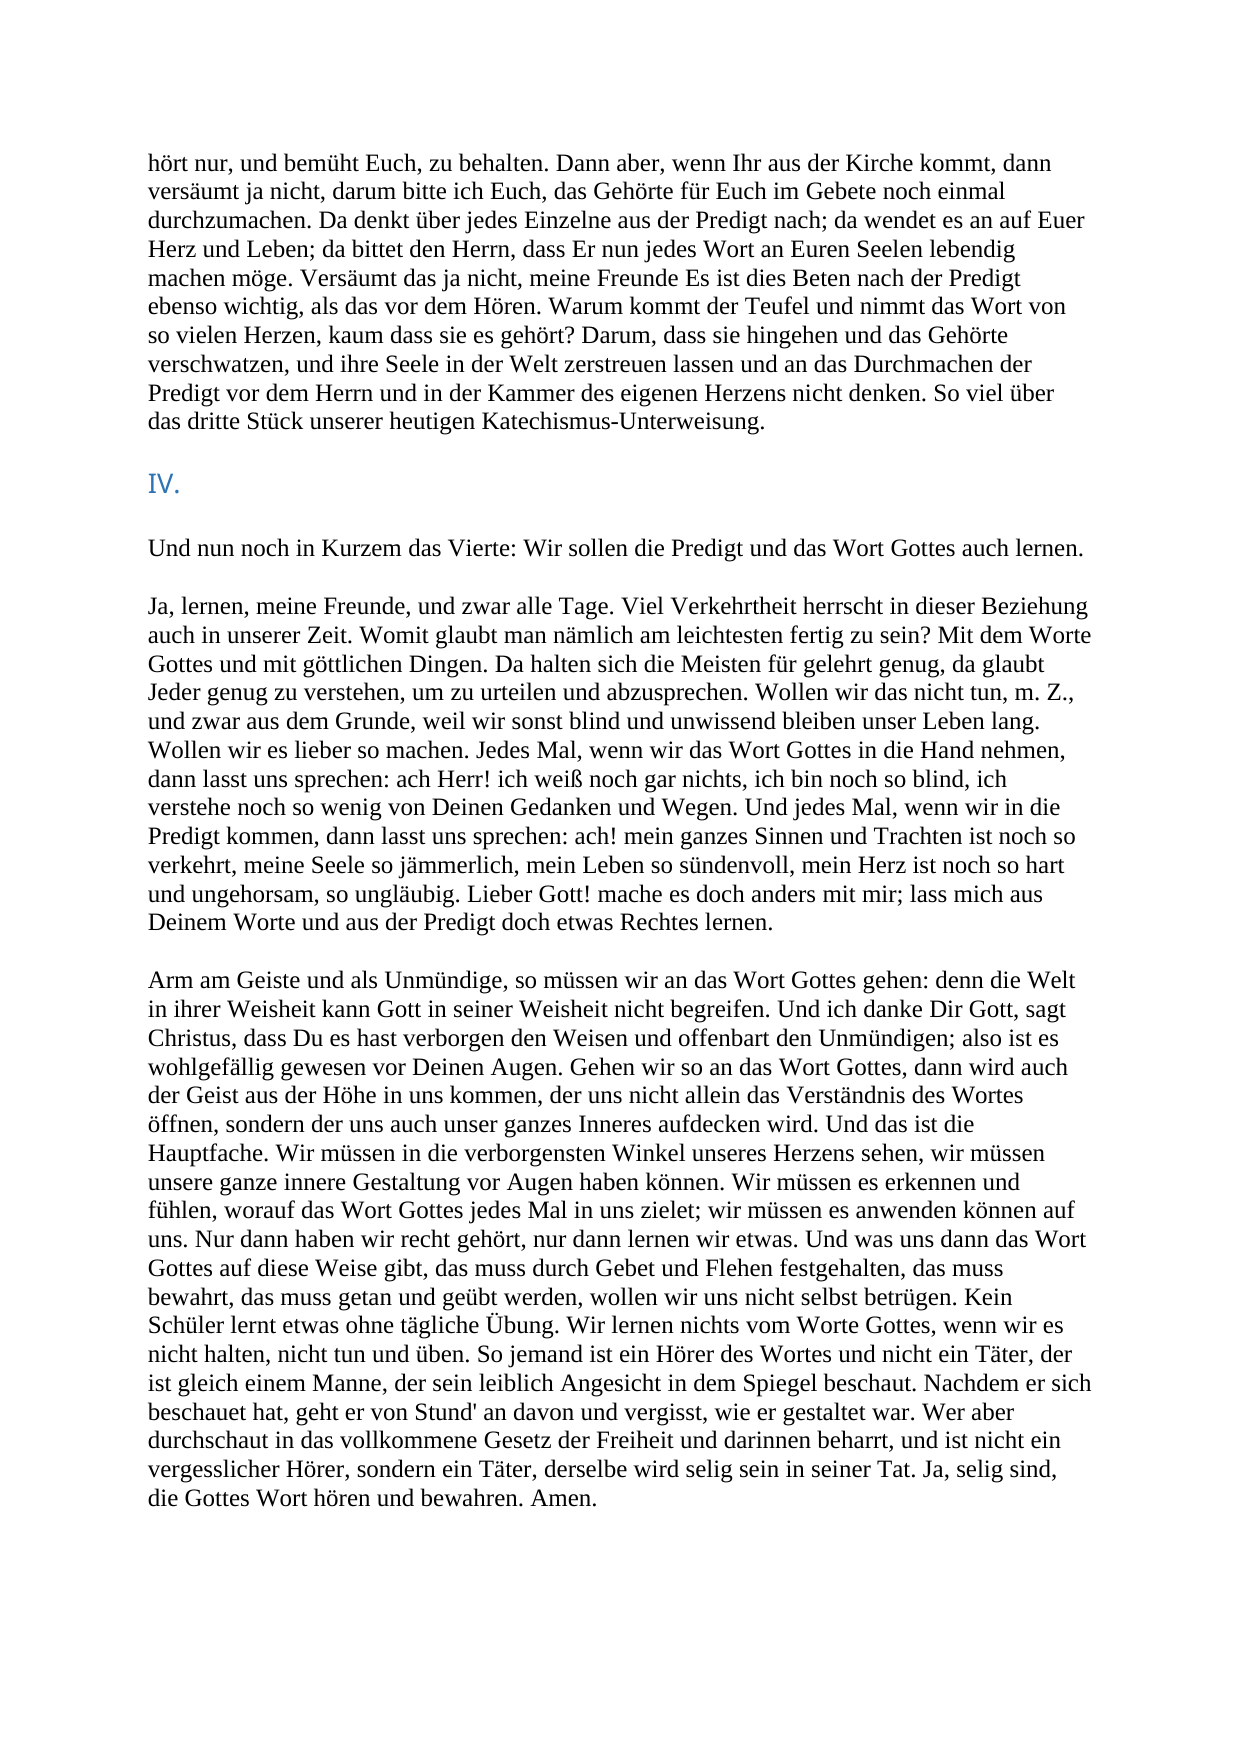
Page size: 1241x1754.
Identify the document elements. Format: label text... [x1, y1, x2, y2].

text Ja, lernen, meine Freunde, und zwar alle Tage. Viel Verkehrtheit herrscht in dieser Beziehung auch in unserer Zeit. Womit glaubt man nämlich am leichtesten fertig zu sein? Mit dem Worte Gottes und mit göttlichen Dingen. Da halten sich die Meisten für gelehrt genug, da glaubt Jeder genug zu verstehen, um zu urteilen und abzusprechen. Wollen wir das nicht tun, m. Z., und zwar aus dem Grunde, weil wir sonst blind und unwissend bleiben unser Leben lang. Wollen wir es lieber so machen. Jedes Mal, wenn wir das Wort Gottes in die Hand nehmen, dann lasst uns sprechen: ach Herr! ich weiß noch gar nichts, ich bin noch so blind, ich verstehe noch so wenig von Deinen Gedanken und Wegen. Und jedes Mal, wenn wir in die Predigt kommen, dann lasst uns sprechen: ach! mein ganzes Sinnen und Trachten ist noch so verkehrt, meine Seele so jämmerlich, mein Leben so sündenvoll, mein Herz ist noch so hart und ungehorsam, so ungläubig. Lieber Gott! mache es doch anders mit mir; lass mich aus Deinem Worte und aus der Predigt doch etwas Rechtes lernen. [148, 591, 1093, 936]
subtitle IV. [148, 464, 1093, 501]
text Und nun noch in Kurzem das Vierte: Wir sollen die Predigt und das Wort Gottes auch lernen. [148, 533, 1093, 562]
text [148, 148, 1093, 435]
text Arm am Geiste und als Unmündige, so müssen wir an das Wort Gottes gehen: denn die Welt in ihrer Weisheit kann Gott in seiner Weisheit nicht begreifen. Und ich danke Dir Gott, sagt Christus, dass Du es hast verborgen den Weisen und offenbart den Unmündigen; also ist es wohlgefällig gewesen vor Deinen Augen. Gehen wir so an das Wort Gottes, dann wird auch der Geist aus der Höhe in uns kommen, der uns nicht allein das Verständnis des Wortes öffnen, sondern der uns auch unser ganzes Inneres aufdecken wird. Und das ist die Hauptfache. Wir müssen in die verborgensten Winkel unseres Herzens sehen, wir müssen unsere ganze innere Gestaltung vor Augen haben können. Wir müssen es erkennen und fühlen, worauf das Wort Gottes jedes Mal in uns zielet; wir müssen es anwenden können auf uns. Nur dann haben wir recht gehört, nur dann lernen wir etwas. Und was uns dann das Wort Gottes auf diese Weise gibt, das muss durch Gebet und Flehen festgehalten, das muss bewahrt, das muss getan und geübt werden, wollen wir uns nicht selbst betrügen. Kein Schüler lernt etwas ohne tägliche Übung. Wir lernen nichts vom Worte Gottes, wenn wir es nicht halten, nicht tun und üben. So jemand ist ein Hörer des Wortes und nicht ein Täter, der ist gleich einem Manne, der sein leiblich Angesicht in dem Spiegel beschaut. Nachdem er sich beschauet hat, geht er von Stund' an davon und vergisst, wie er gestaltet war. Wer aber durchschaut in das vollkommene Gesetz der Freiheit und darinnen beharrt, und ist nicht ein vergesslicher Hörer, sondern ein Täter, derselbe wird selig sein in seiner Tat. Ja, selig sind, die Gottes Wort hören und bewahren. Amen. [148, 965, 1093, 1512]
